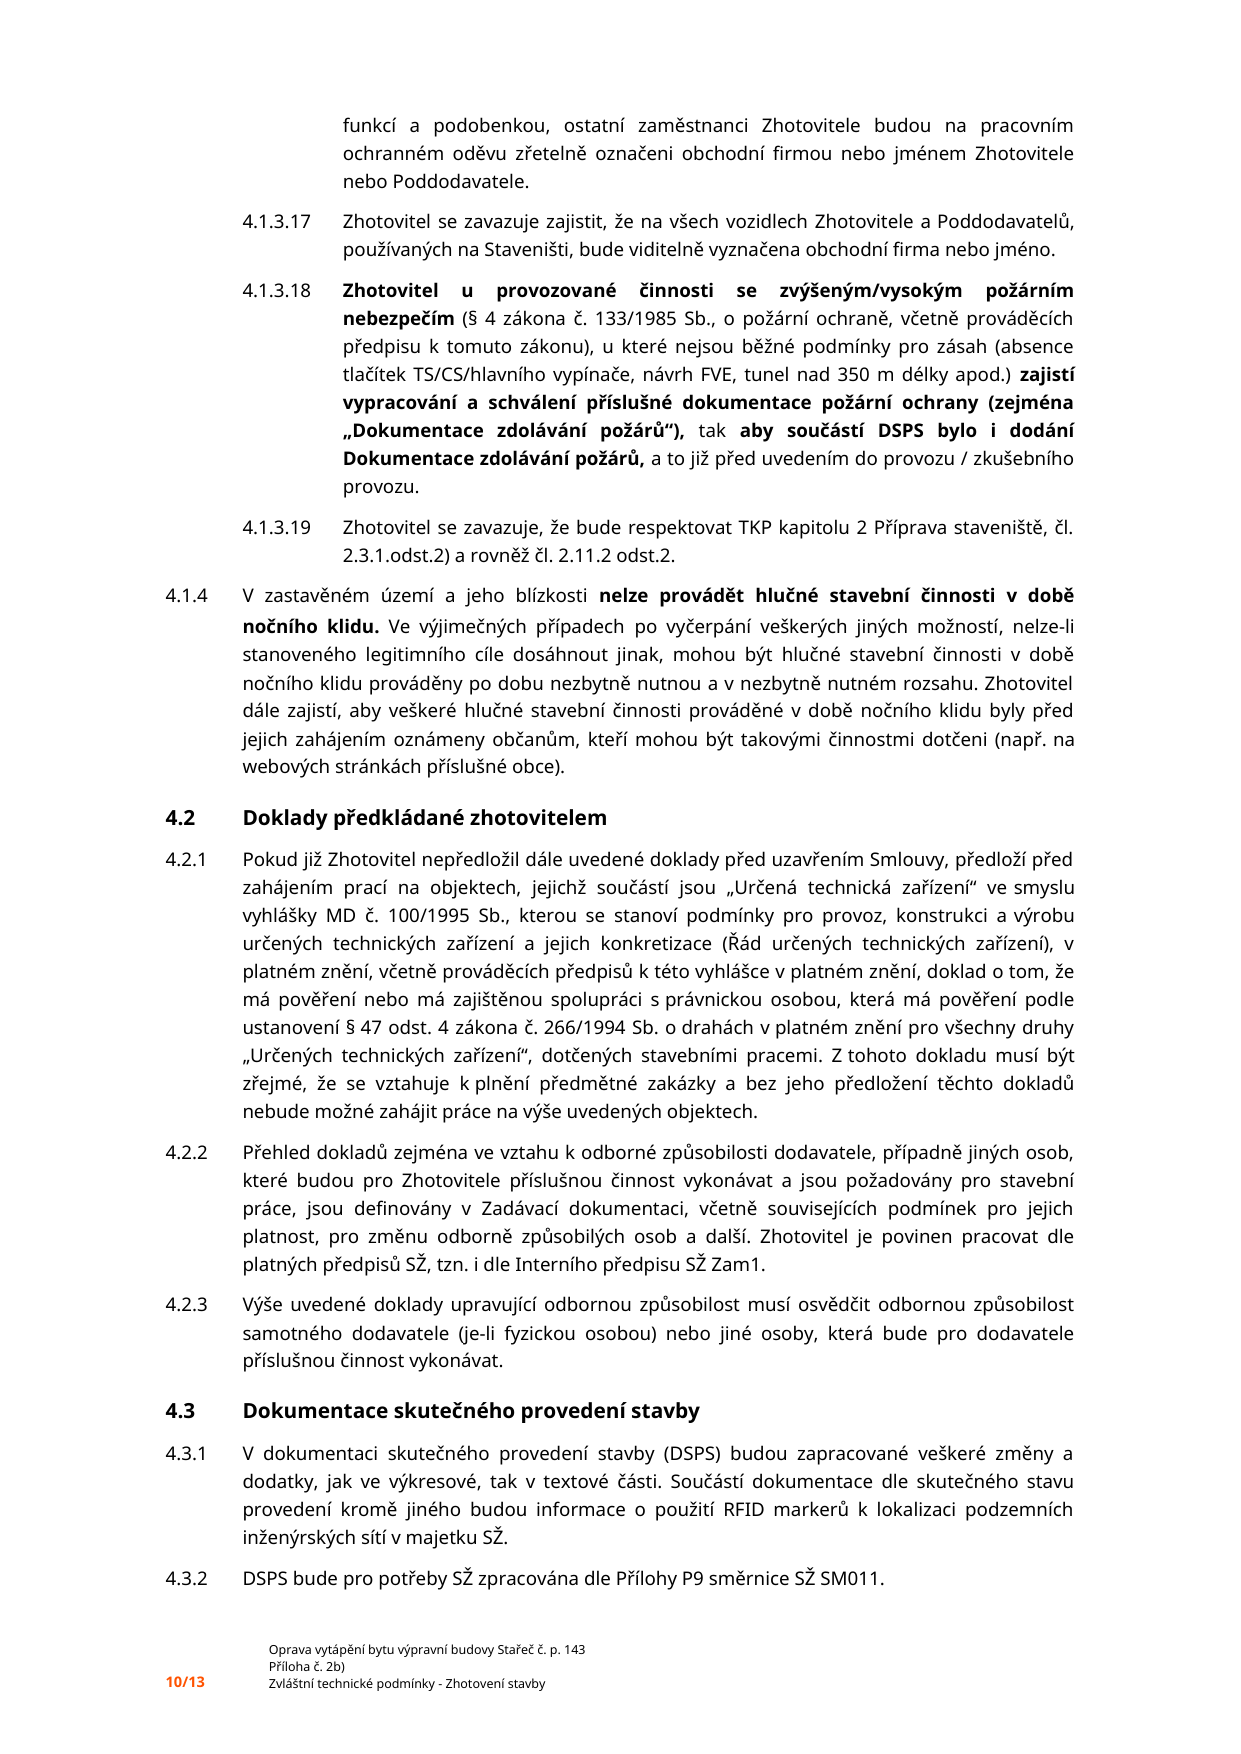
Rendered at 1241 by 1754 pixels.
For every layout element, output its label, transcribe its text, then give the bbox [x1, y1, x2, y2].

text Přehled dokladů zejména ve vztahu k odborné způsobilosti dodavatele, případně jiných osob, které budou pro Zhotovitele příslušnou činnost vykonávat a jsou požadovány pro stavební práce, jsou definovány v Zadávací dokumentaci, včetně souvisejících podmínek pro jejich platnost, pro změnu odborně způsobilých osob a další. Zhotovitel je povinen pracovat dle platných předpisů SŽ, tzn. i dle Interního předpisu SŽ Zam1. [165, 1139, 1075, 1277]
list V zastavěném území a jeho blízkosti nelze provádět hlučné stavební činnosti v době nočního klidu. Ve výjimečných případech po vyčerpání veškerých jiných možností, nelze-li stanoveného legitimního cíle dosáhnout jinak, mohou být hlučné stavební činnosti v době nočního klidu prováděny po dobu nezbytně nutnou a v nezbytně nutném rozsahu. Zhotovitel dále zajistí, aby veškeré hlučné stavební činnosti prováděné v době nočního klidu byly před jejich zahájením oznámeny občanům, kteří mohou být takovými činnostmi dotčeni (např. na webových stránkách příslušné obce). [165, 582, 1075, 779]
list Zhotovitel se zavazuje zajistit, že na všech vozidlech Zhotovitele a Poddodavatelů, používaných na Staveništi, bude viditelně vyznačena obchodní firma nebo jméno. [242, 209, 1075, 262]
list Výše uvedené doklady upravující odbornou způsobilost musí osvědčit odbornou způsobilost samotného dodavatele (je-li fyzickou osobou) nebo jiné osoby, která bude pro dodavatele příslušnou činnost vykonávat. [165, 1292, 1075, 1373]
list Doklady předkládané zhotovitelem [165, 803, 1075, 831]
list Zhotovitel se zavazuje, že bude respektovat TKP kapitolu 2 Příprava staveniště, čl. 2.3.1.odst.2) a rovněž čl. 2.11.2 odst.2. [242, 514, 1075, 567]
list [242, 112, 1075, 194]
list Dokumentace skutečného provedení stavby [165, 1397, 1075, 1425]
list Pokud již Zhotovitel nepředložil dále uvedené doklady před uzavřením Smlouvy, předloží před zahájením prací na objektech, jejichž součástí jsou „Určená technická zařízení“ ve smyslu vyhlášky MD č. 100/1995 Sb., kterou se stanoví podmínky pro provoz, konstrukci a výrobu určených technických zařízení a jejich konkretizace (Řád určených technických zařízení), v platném znění, včetně prováděcích předpisů k této vyhlášce v platném znění, doklad o tom, že má pověření nebo má zajištěnou spolupráci s právnickou osobou, která má pověření podle ustanovení § 47 odst. 4 zákona č. 266/1994 Sb. o drahách v platném znění pro všechny druhy „Určených technických zařízení“, dotčených stavebními pracemi. Z tohoto dokladu musí být zřejmé, že se vztahuje k plnění předmětné zakázky a bez jeho předložení těchto dokladů nebude možné zahájit práce na výše uvedených objektech. [165, 846, 1075, 1124]
text DSPS bude pro potřeby SŽ zpracována dle Přílohy P9 směrnice SŽ SM011. [165, 1565, 1075, 1591]
list Zhotovitel u provozované činnosti se zvýšeným/vysokým požárním nebezpečím (§ 4 zákona č. 133/1985 Sb., o požární ochraně, včetně prováděcích předpisu k tomuto zákonu), u které nejsou běžné podmínky pro zásah (absence tlačítek TS/CS/hlavního vypínače, návrh FVE, tunel nad 350 m délky apod.) zajistí vypracování a schválení příslušné dokumentace požární ochrany (zejména „Dokumentace zdolávání požárů“), tak aby součástí DSPS bylo i dodání Dokumentace zdolávání požárů, a to již před uvedením do provozu / zkušebního provozu. [242, 277, 1075, 499]
list V dokumentaci skutečného provedení stavby (DSPS) budou zapracované veškeré změny a dodatky, jak ve výkresové, tak v textové části. Součástí dokumentace dle skutečného stavu provedení kromě jiného budou informace o použití RFID markerů k lokalizaci podzemních inženýrských sítí v majetku SŽ. [165, 1440, 1075, 1550]
